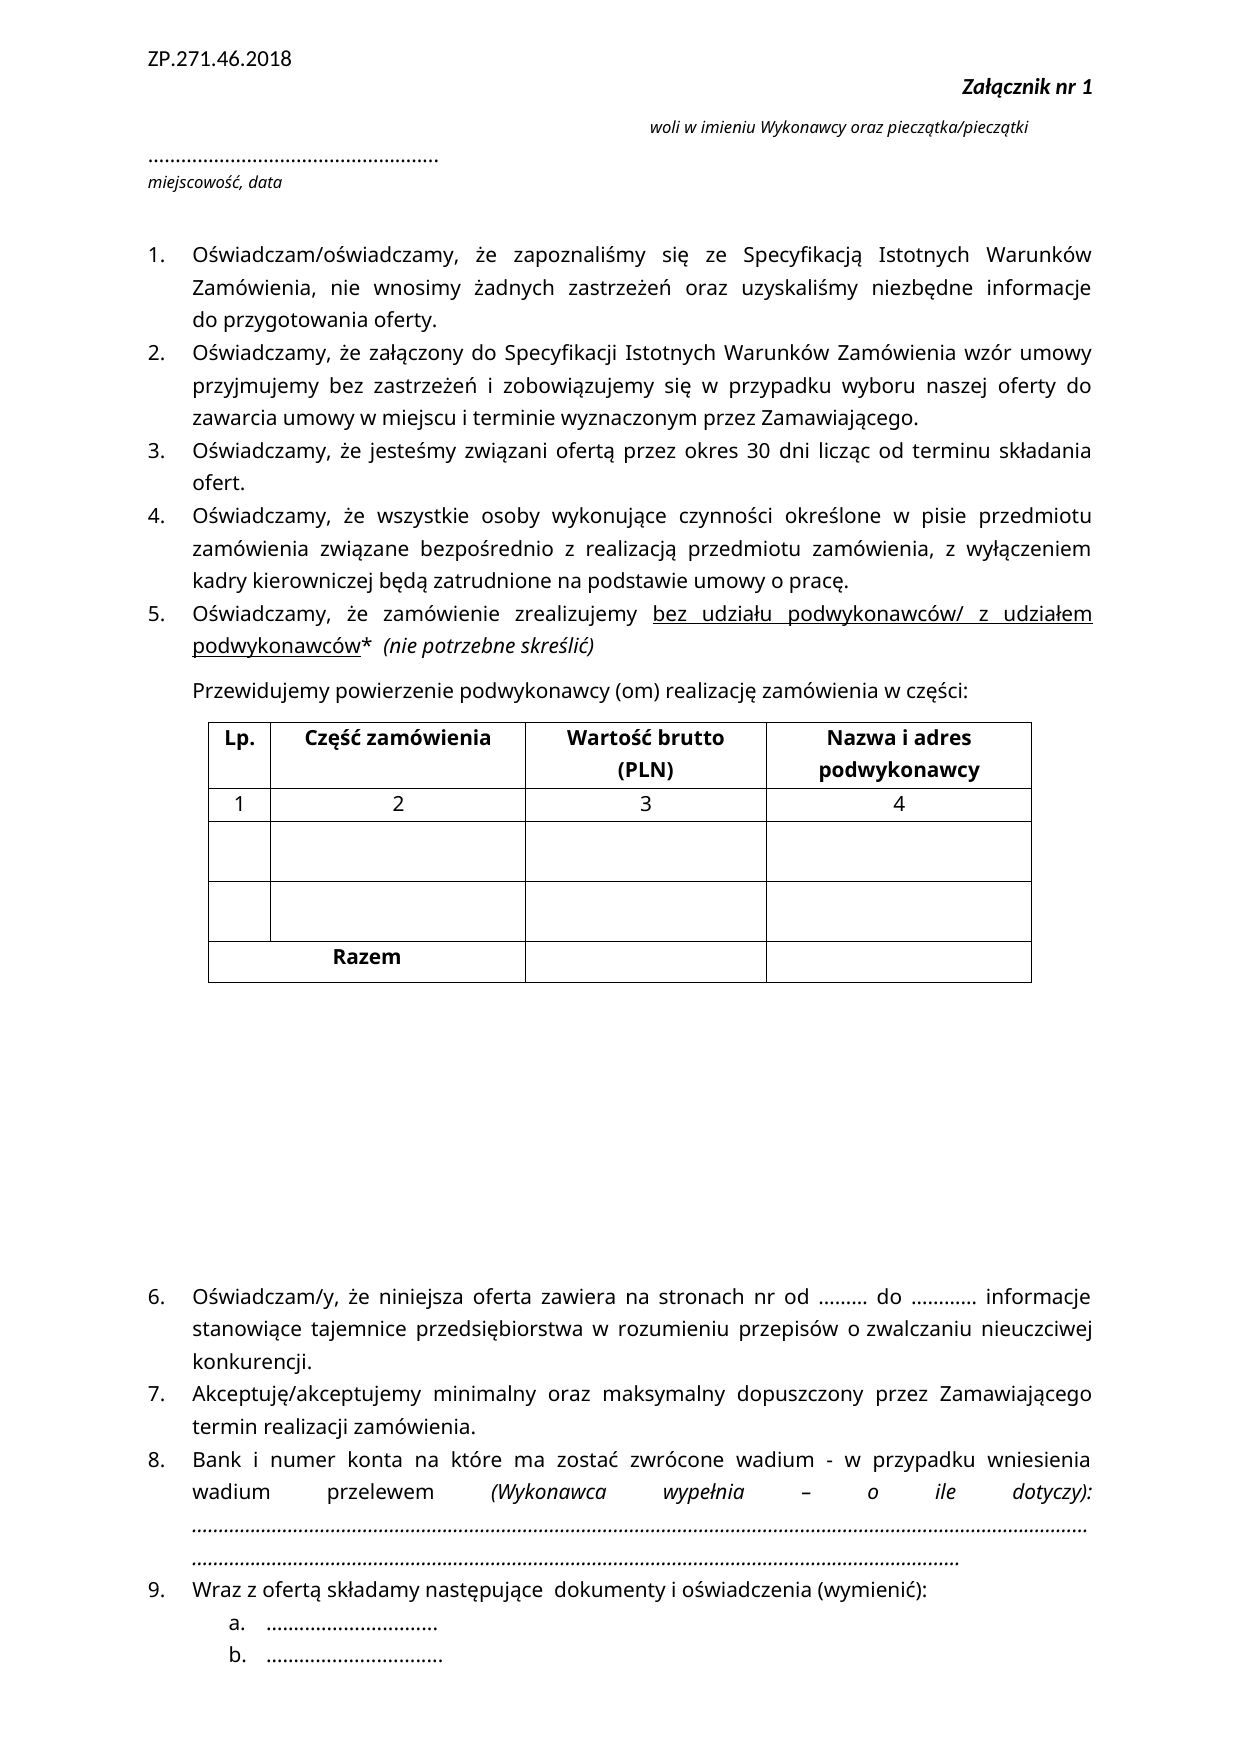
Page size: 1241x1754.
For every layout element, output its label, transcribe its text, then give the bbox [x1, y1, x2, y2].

list Wraz z ofertą składamy następujące dokumenty i oświadczenia (wymienić): [148, 1575, 1093, 1604]
text miejscowość, data [148, 171, 1093, 193]
list Oświadczamy, że jesteśmy związani ofertą przez okres 30 dni licząc od terminu składania ofert. [148, 436, 1093, 497]
table_header Nazwa i adres podwykonawcy [767, 723, 1031, 788]
text woli w imieniu Wykonawcy oraz pieczątka/pieczątki [650, 116, 1093, 138]
list ……..….................... [228, 1608, 1093, 1636]
table_cell 2 [271, 789, 525, 821]
list Oświadczamy, że wszystkie osoby wykonujące czynności określone w pisie przedmiotu zamówienia związane bezpośrednio z realizacją przedmiotu zamówienia, z wyłączeniem kadry kierowniczej będą zatrudnione na podstawie umowy o pracę. [148, 501, 1093, 595]
table_cell [526, 822, 766, 881]
list Oświadczamy, że załączony do Specyfikacji Istotnych Warunków Zamówienia wzór umowy przyjmujemy bez zastrzeżeń i zobowiązujemy się w przypadku wyboru naszej oferty do zawarcia umowy w miejscu i terminie wyznaczonym przez Zamawiającego. [148, 338, 1093, 432]
list Oświadczam/y, że niniejsza oferta zawiera na stronach nr od ……… do ………… informacje stanowiące tajemnice przedsiębiorstwa w rozumieniu przepisów o zwalczaniu nieuczciwej konkurencji. [148, 1282, 1093, 1375]
table_cell [209, 882, 270, 941]
table_header Lp. [209, 723, 270, 788]
table_cell 1 [209, 789, 270, 821]
table_cell [271, 822, 525, 881]
table_cell [767, 942, 1031, 982]
table_header Część zamówienia [271, 723, 525, 788]
text Przewidujemy powierzenie podwykonawcy (om) realizację zamówienia w części: [192, 677, 1093, 705]
table_cell [271, 882, 525, 941]
table_cell 3 [526, 789, 766, 821]
table_cell Razem [209, 942, 525, 982]
list Akceptuję/akceptujemy minimalny oraz maksymalny dopuszczony przez Zamawiającego termin realizacji zamówienia. [148, 1379, 1093, 1441]
list Bank i numer konta na które ma zostać zwrócone wadium - w przypadku wniesienia wadium przelewem (Wykonawca wypełnia – o ile dotyczy): …………………………………………………………………………………………………………………………………………………………………………………………………………………………………………………………………………………… [148, 1445, 1093, 1571]
table_cell 4 [767, 789, 1031, 821]
list Oświadczam/oświadczamy, że zapoznaliśmy się ze Specyfikacją Istotnych Warunków Zamówienia, nie wnosimy żadnych zastrzeżeń oraz uzyskaliśmy niezbędne informacje do przygotowania oferty. [148, 240, 1093, 334]
table_cell [767, 882, 1031, 941]
table_cell [767, 822, 1031, 881]
list Oświadczamy, że zamówienie zrealizujemy bez udziału podwykonawców/ z udziałem podwykonawców* (nie potrzebne skreślić) [148, 599, 1093, 660]
table_header Wartość brutto (PLN) [526, 723, 766, 788]
table_cell [526, 942, 766, 982]
list ………….................... [228, 1640, 1093, 1669]
table_cell [209, 822, 270, 881]
text …………………………………………….. [148, 140, 1093, 168]
table_cell [526, 882, 766, 941]
